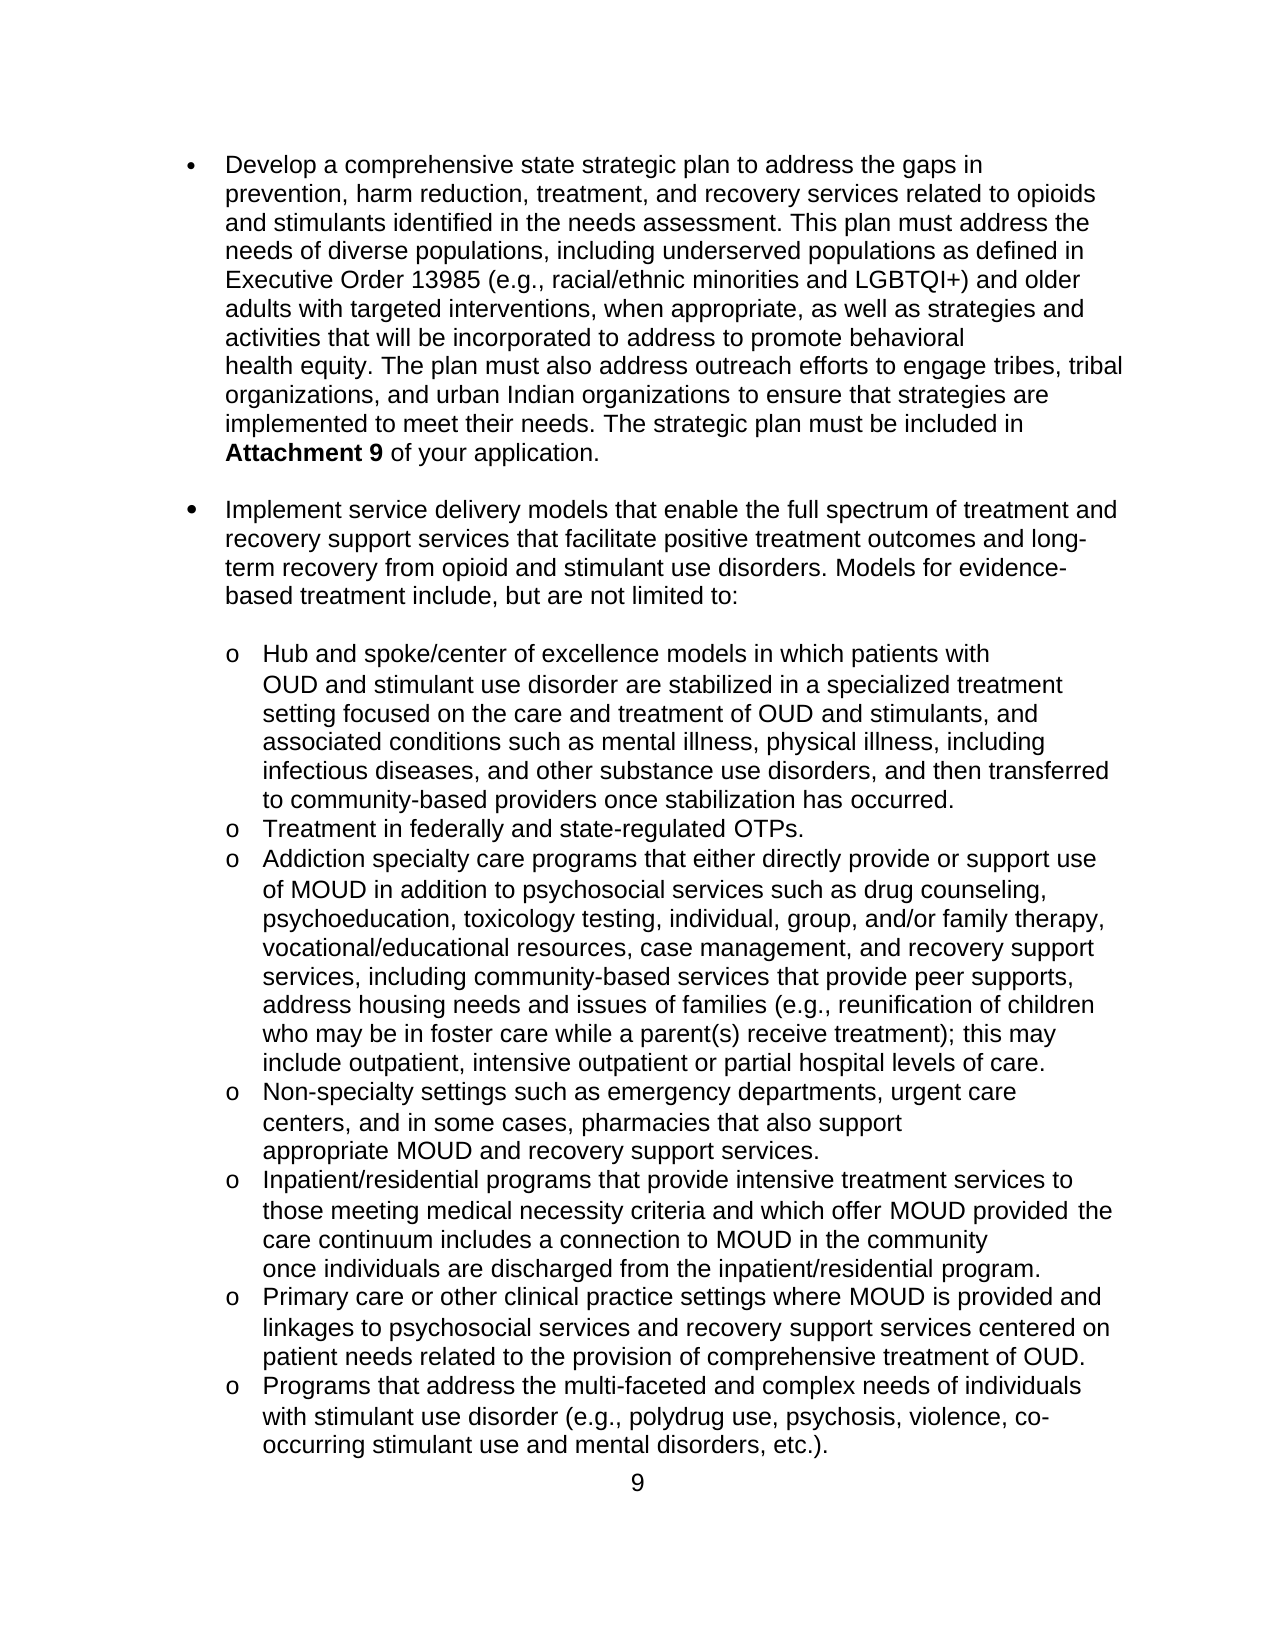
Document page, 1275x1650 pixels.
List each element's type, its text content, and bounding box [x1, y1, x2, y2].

list Treatment in federally and state-regulated OTPs. [225, 813, 1125, 844]
list Inpatient/residential programs that provide intensive treatment services to those meeting medical necessity criteria and which offer MOUD provided the care continuum includes a connection to MOUD in the community once individuals are discharged from the inpatient/residential program. [225, 1165, 1125, 1282]
list Implement service delivery models that enable the full spectrum of treatment and recovery support services that facilitate positive treatment outcomes and long-term recovery from opioid and stimulant use disorders. Models for evidence-based treatment include, but are not limited to: [187, 495, 1125, 610]
list Non-specialty settings such as emergency departments, urgent care centers, and in some cases, pharmacies that also support appropriate MOUD and recovery support services. [225, 1077, 1125, 1165]
list Develop a comprehensive state strategic plan to address the gaps in prevention, harm reduction, treatment, and recovery services related to opioids and stimulants identified in the needs assessment. This plan must address the needs of diverse populations, including underserved populations as defined in Executive Order 13985 (e.g., racial/ethnic minorities and LGBTQI+) and older adults with targeted interventions, when appropriate, as well as strategies and activities that will be incorporated to address to promote behavioral health equity. The plan must also address outreach efforts to engage tribes, tribal organizations, and urban Indian organizations to ensure that strategies are implemented to meet their needs. The strategic plan must be included in Attachment 9 of your application. [187, 150, 1125, 466]
list Hub and spoke/center of excellence models in which patients with OUD and stimulant use disorder are stabilized in a specialized treatment setting focused on the care and treatment of OUD and stimulants, and associated conditions such as mental illness, physical illness, including infectious diseases, and other substance use disorders, and then transferred to community-based providers once stabilization has occurred. [225, 639, 1125, 813]
list Programs that address the multi-faceted and complex needs of individuals with stimulant use disorder (e.g., polydrug use, psychosis, violence, co-occurring stimulant use and mental disorders, etc.). [225, 1371, 1125, 1459]
list Addiction specialty care programs that either directly provide or support use of MOUD in addition to psychosocial services such as drug counseling, psychoeducation, toxicology testing, individual, group, and/or family therapy, vocational/educational resources, case management, and recovery support services, including community-based services that provide peer supports, address housing needs and issues of families (e.g., reunification of children who may be in foster care while a parent(s) receive treatment); this may include outpatient, intensive outpatient or partial hospital levels of care. [225, 844, 1125, 1077]
list Primary care or other clinical practice settings where MOUD is provided and linkages to psychosocial services and recovery support services centered on patient needs related to the provision of comprehensive treatment of OUD. [225, 1282, 1125, 1371]
